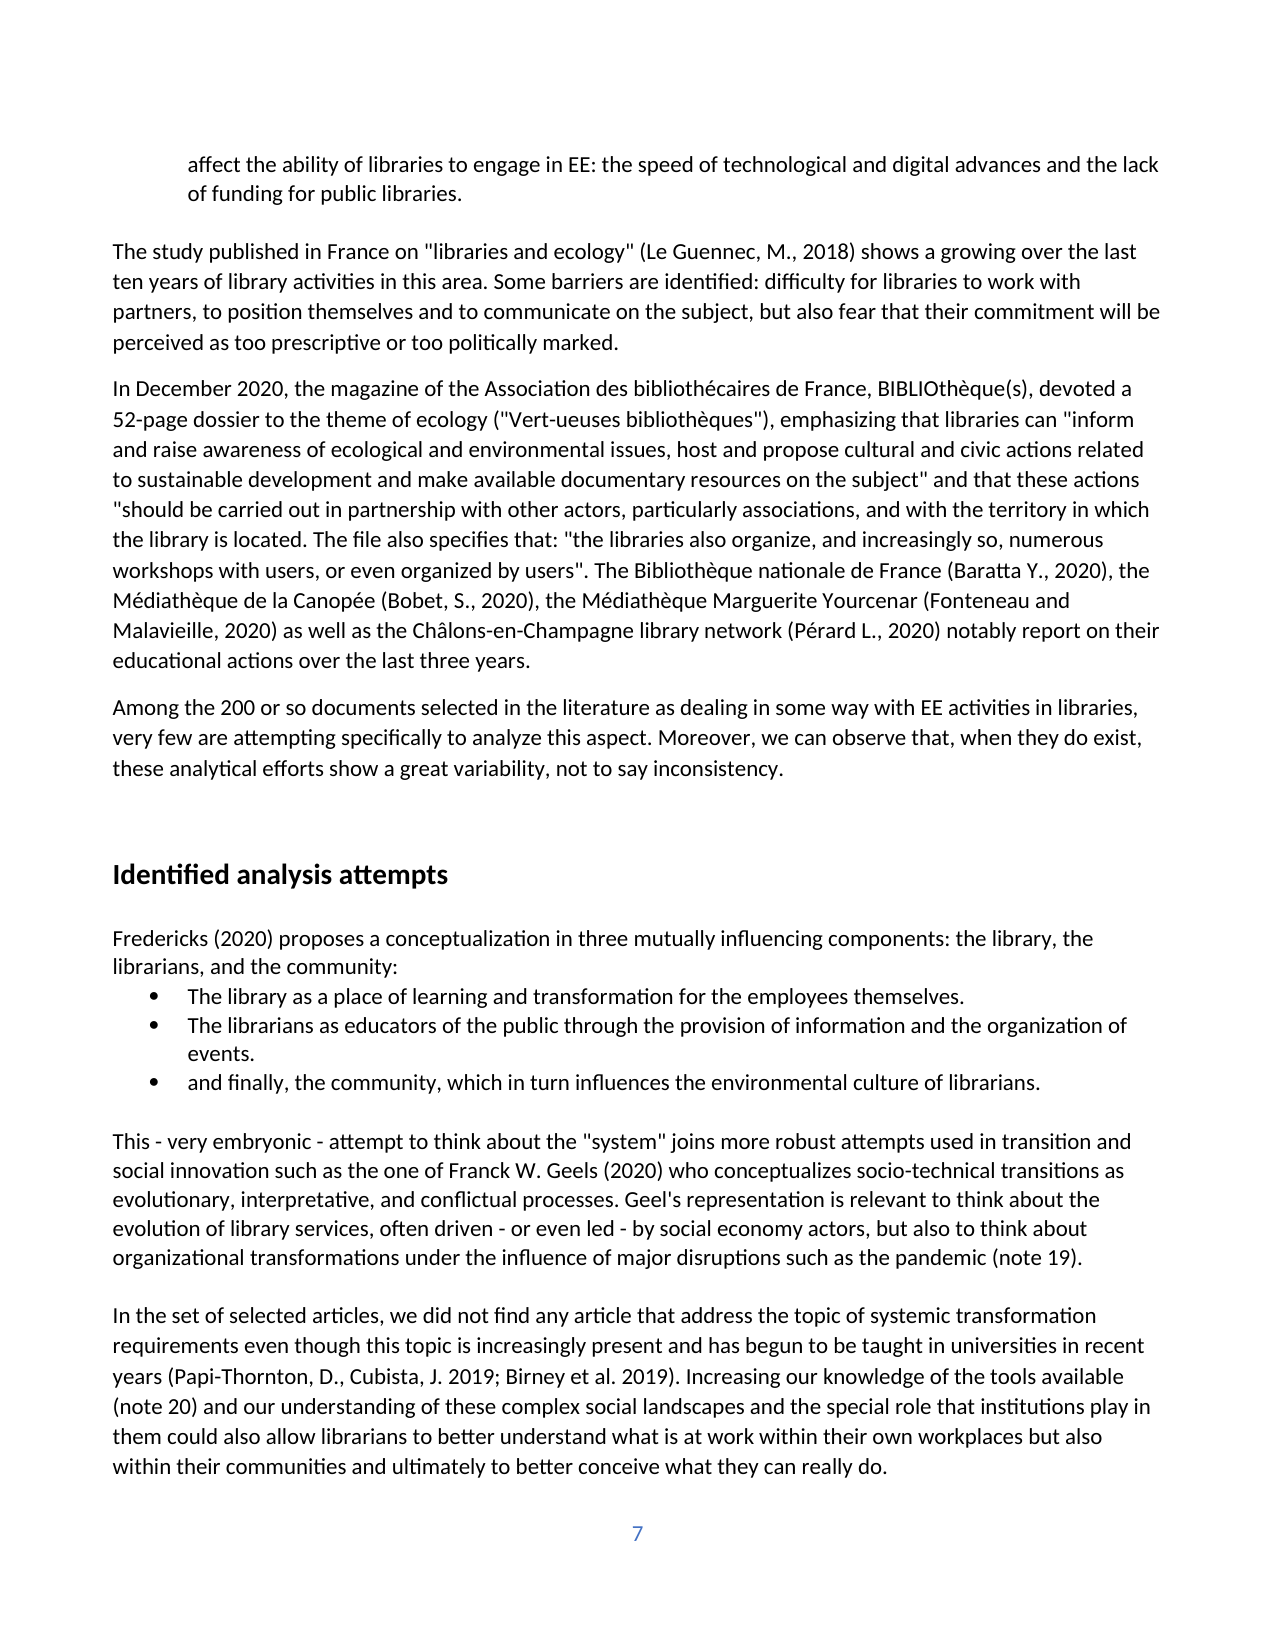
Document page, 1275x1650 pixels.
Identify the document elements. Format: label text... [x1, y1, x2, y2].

text Fredericks (2020) proposes a conceptualization in three mutually influencing components: the library, the librarians, and the community: [112, 924, 1162, 981]
text Among the 200 or so documents selected in the literature as dealing in some way with EE activities in libraries, very few are attempting specifically to analyze this aspect. Moreover, we can observe that, when they do exist, these analytical efforts show a great variability, not to say inconsistency. [112, 693, 1162, 782]
text In the set of selected articles, we did not find any article that address the topic of systemic transformation requirements even though this topic is increasingly present and has begun to be taught in universities in recent years (Papi-Thornton, D., Cubista, J. 2019; Birney et al. 2019). Increasing our knowledge of the tools available (note 20) and our understanding of these complex social landscapes and the special role that institutions play in them could also allow librarians to better understand what is at work within their own workplaces but also within their communities and ultimately to better conceive what they can really do. [112, 1301, 1162, 1480]
subtitle Identified analysis attempts [112, 856, 1162, 891]
list The librarians as educators of the public through the provision of information and the organization of events. [150, 1011, 1162, 1068]
list The library as a place of learning and transformation for the employees themselves. [150, 982, 1162, 1010]
text The study published in France on "libraries and ecology" (Le Guennec, M., 2018) shows a growing over the last ten years of library activities in this area. Some barriers are identified: difficulty for libraries to work with partners, to position themselves and to communicate on the subject, but also fear that their commitment will be perceived as too prescriptive or too politically marked. [112, 237, 1162, 356]
text In December 2020, the magazine of the Association des bibliothécaires de France, BIBLIOthèque(s), devoted a 52-page dossier to the theme of ecology ("Vert-ueuses bibliothèques"), emphasizing that libraries can "inform and raise awareness of ecological and environmental issues, host and propose cultural and civic actions related to sustainable development and make available documentary resources on the subject" and that these actions "should be carried out in partnership with other actors, particularly associations, and with the territory in which the library is located. The file also specifies that: "the libraries also organize, and increasingly so, numerous workshops with users, or even organized by users". The Bibliothèque nationale de France (Baratta Y., 2020), the Médiathèque de la Canopée (Bobet, S., 2020), the Médiathèque Marguerite Yourcenar (Fonteneau and Malavieille, 2020) as well as the Châlons-en-Champagne library network (Pérard L., 2020) notably report on their educational actions over the last three years. [112, 374, 1162, 674]
list and finally, the community, which in turn influences the environmental culture of librarians. [150, 1068, 1162, 1096]
text This - very embryonic - attempt to think about the "system" joins more robust attempts used in transition and social innovation such as the one of Franck W. Geels (2020) who conceptualizes socio-technical transitions as evolutionary, interpretative, and conflictual processes. Geel's representation is relevant to think about the evolution of library services, often driven - or even led - by social economy actors, but also to think about organizational transformations under the influence of major disruptions such as the pandemic (note 19). [112, 1127, 1162, 1271]
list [150, 150, 1162, 207]
